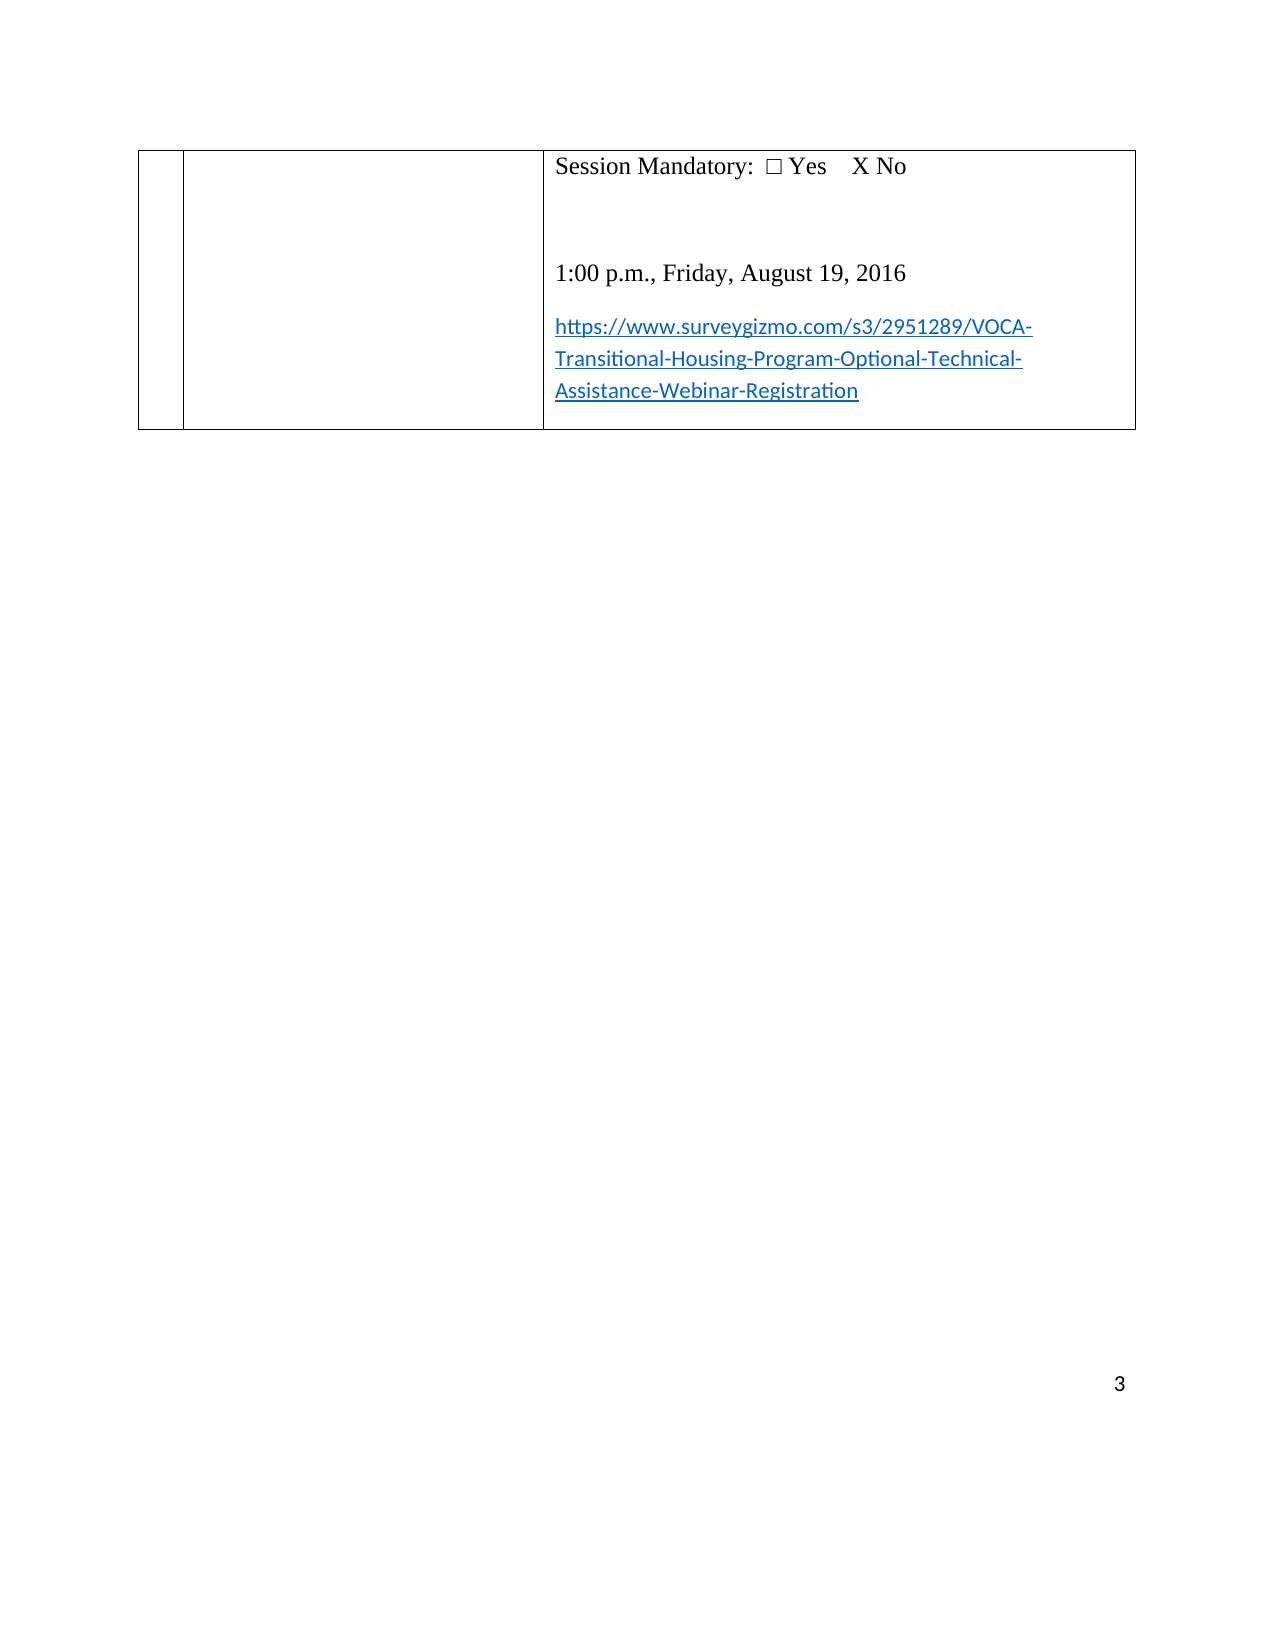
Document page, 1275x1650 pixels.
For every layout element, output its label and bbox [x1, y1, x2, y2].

table_cell [544, 151, 1135, 429]
table_cell [184, 151, 543, 429]
table_cell [139, 151, 183, 429]
